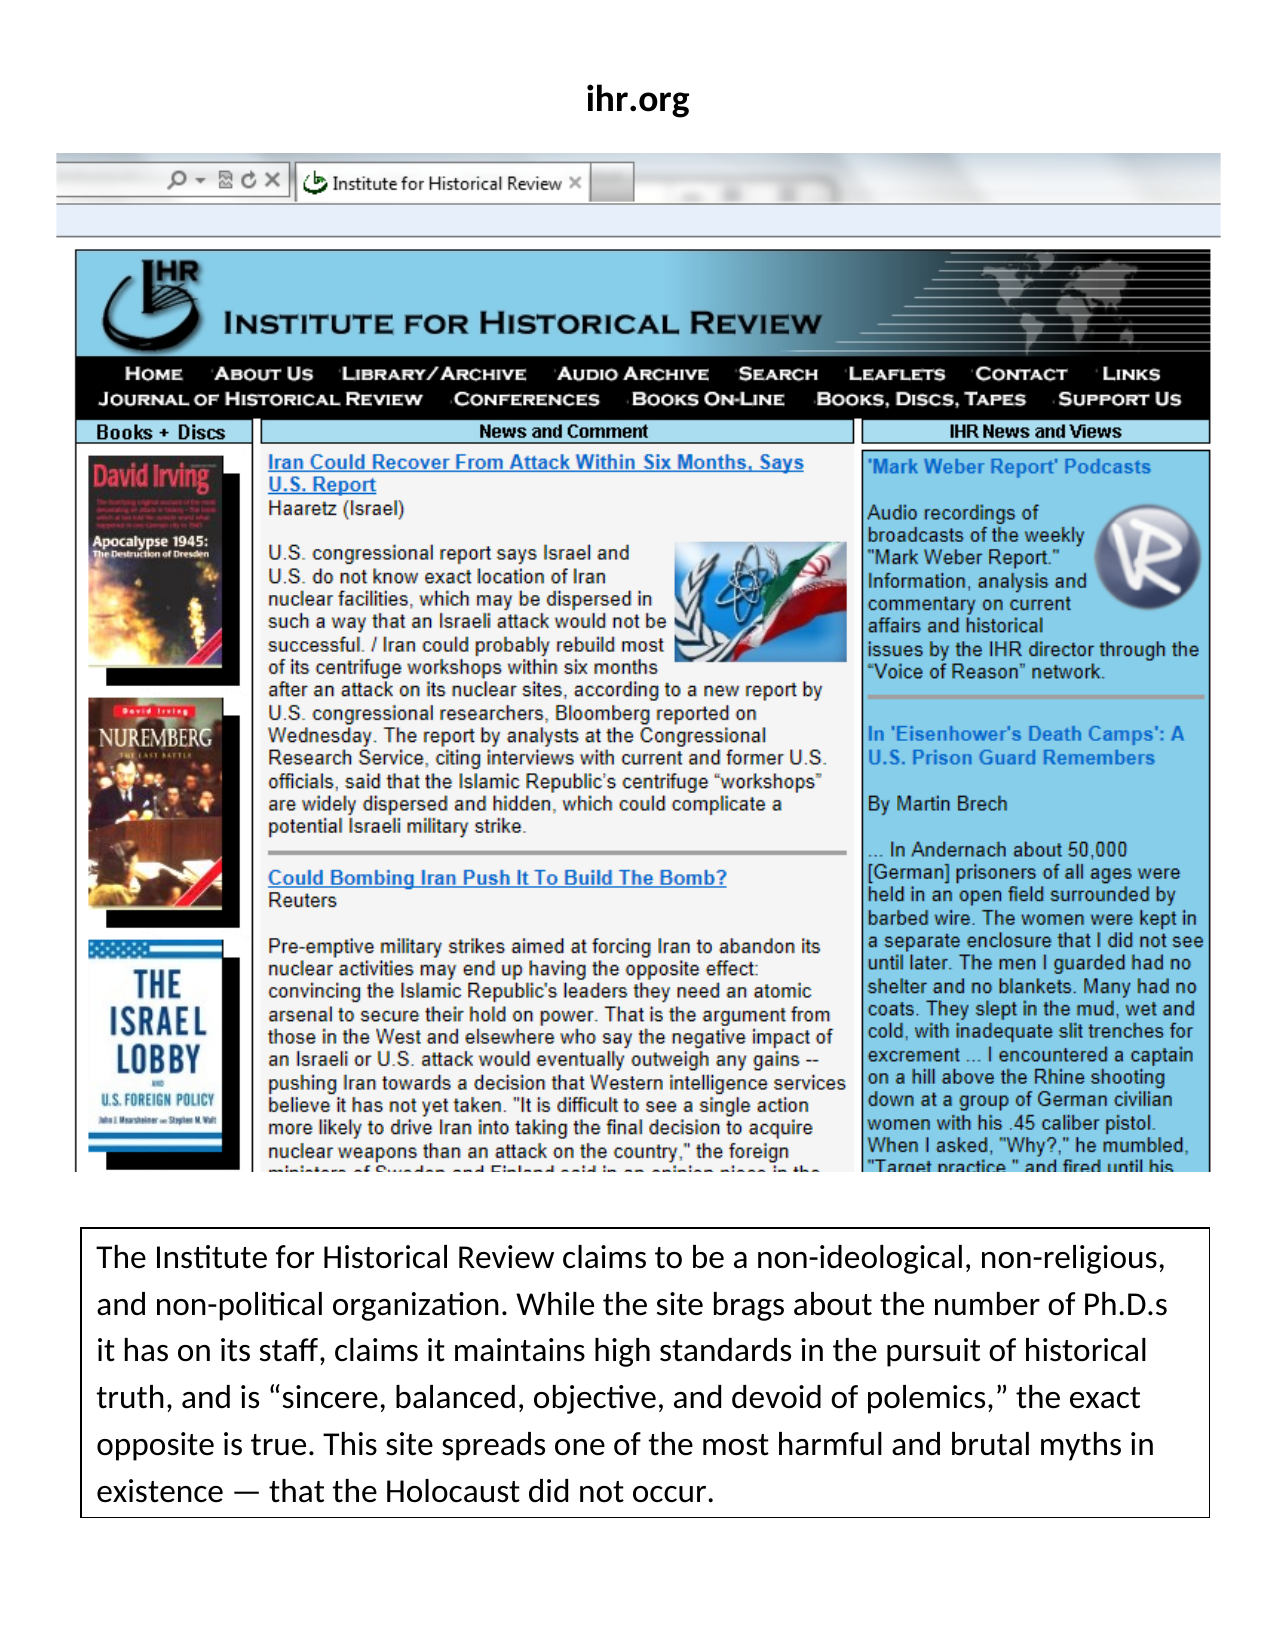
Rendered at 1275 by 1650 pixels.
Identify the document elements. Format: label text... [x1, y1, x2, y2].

text ihr.org [150, 75, 1125, 121]
picture [56, 153, 1222, 1172]
